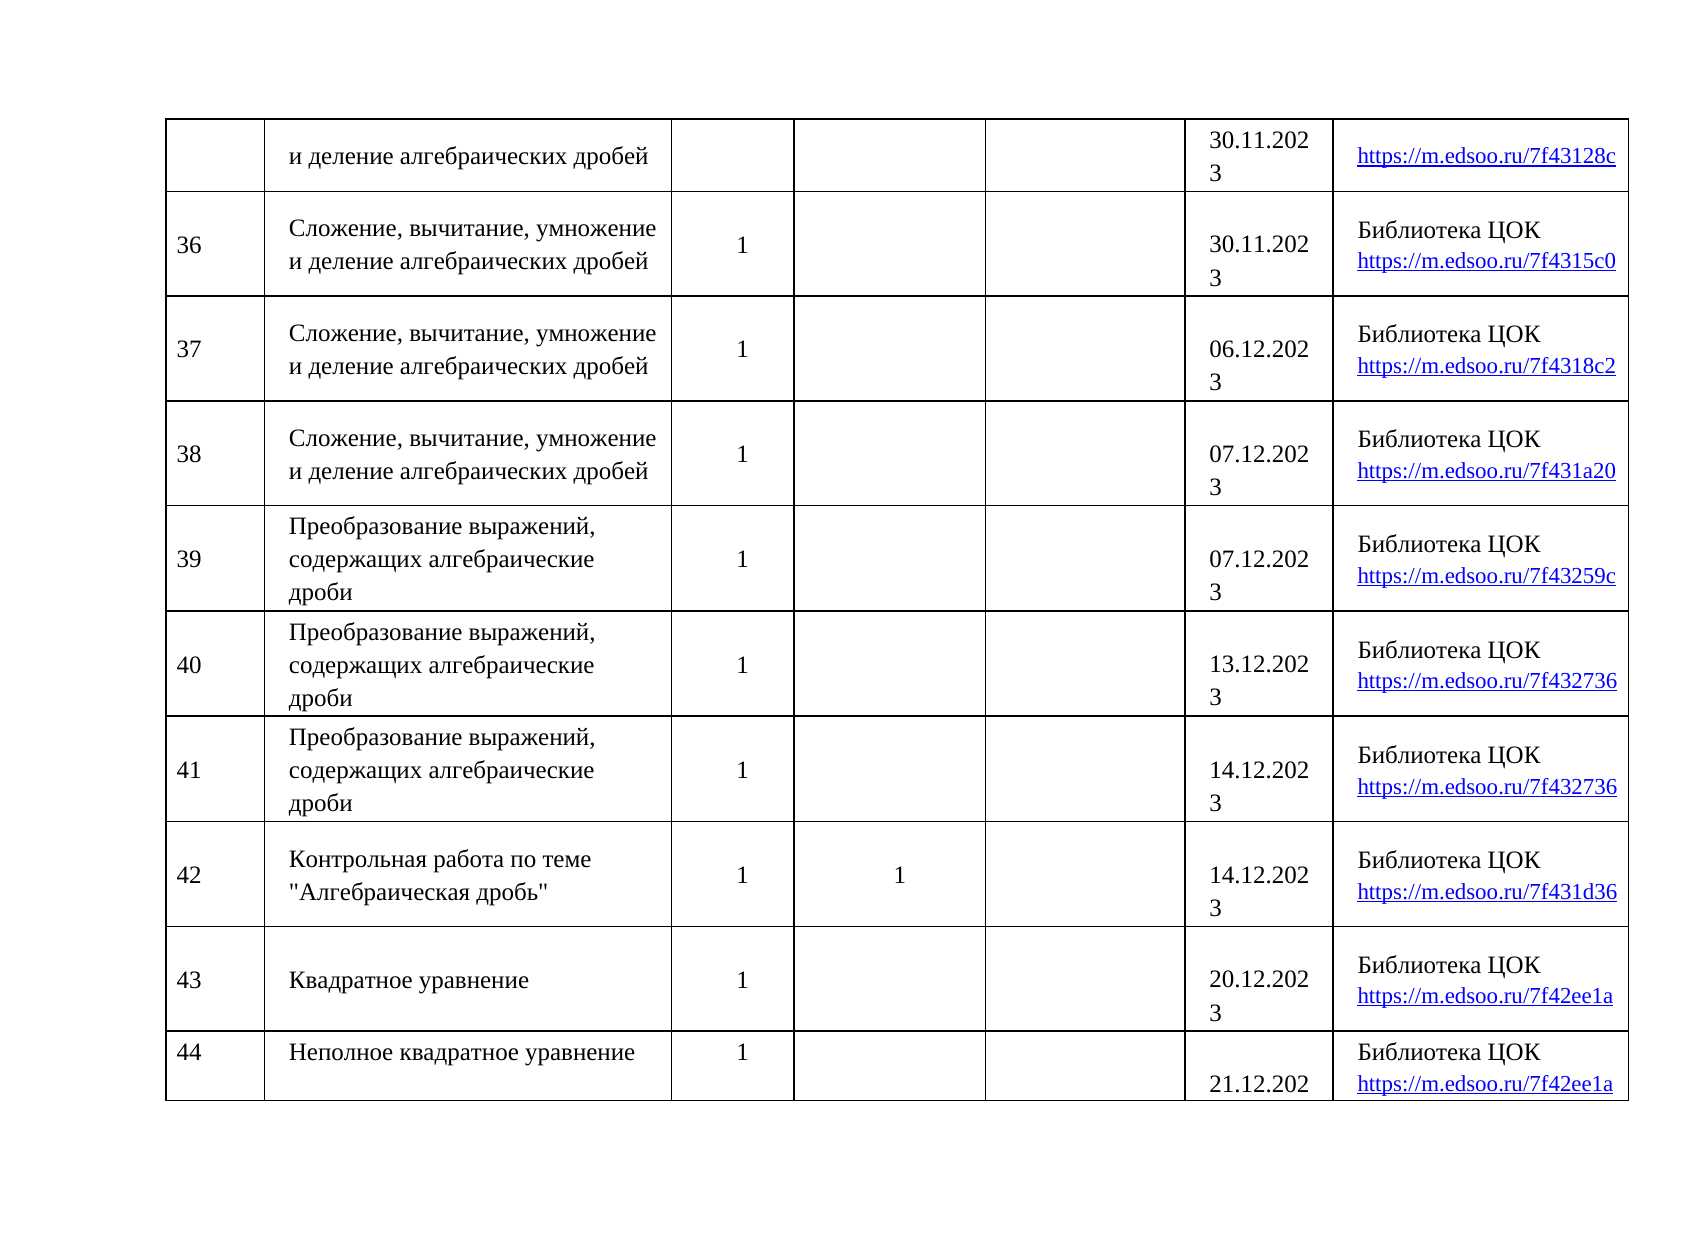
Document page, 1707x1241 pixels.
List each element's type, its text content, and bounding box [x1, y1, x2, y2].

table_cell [1334, 1032, 1628, 1100]
table_cell [795, 297, 985, 400]
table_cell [1334, 927, 1628, 1030]
table_cell [986, 297, 1184, 400]
table_cell 1 [672, 822, 793, 926]
table_cell Квадратное уравнение [265, 927, 671, 1030]
table_cell 1 [672, 506, 793, 610]
table_cell Библиотека ЦОК https://m.edsoo.ru/7f431a20 [1334, 402, 1628, 504]
table_cell 20.12.2023 [1186, 927, 1332, 1030]
table_cell 1 [672, 927, 793, 1030]
table_cell [986, 612, 1184, 715]
table_cell 37 [167, 297, 264, 400]
table_cell [986, 1032, 1184, 1100]
table_cell 07.12.2023 [1186, 402, 1332, 504]
table_cell 1 [672, 297, 793, 400]
table_cell 36 [167, 192, 264, 295]
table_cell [265, 120, 671, 191]
table_cell Библиотека ЦОК https://m.edsoo.ru/7f4318c2 [1334, 297, 1628, 400]
table_cell 30.11.2023 [1186, 192, 1332, 295]
table_cell [795, 1032, 985, 1100]
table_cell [1334, 120, 1628, 191]
table_cell [795, 402, 985, 504]
table_cell [986, 927, 1184, 1030]
table_cell 41 [167, 717, 264, 821]
table_cell Сложение, вычитание, умножение и деление алгебраических дробей [265, 297, 671, 400]
table_cell 40 [167, 612, 264, 715]
table_cell 14.12.2023 [1186, 822, 1332, 926]
table_cell 07.12.2023 [1186, 506, 1332, 610]
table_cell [265, 192, 671, 295]
table_cell 44 [167, 1032, 264, 1100]
table_cell Библиотека ЦОК https://m.edsoo.ru/7f43259c [1334, 506, 1628, 610]
table_cell 30.11.2023 [1186, 120, 1332, 191]
table_cell [986, 192, 1184, 295]
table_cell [265, 1032, 671, 1100]
table_cell Контрольная работа по теме "Алгебраическая дробь" [265, 822, 671, 926]
table_cell Сложение, вычитание, умножение и деление алгебраических дробей [265, 402, 671, 504]
table_cell [986, 717, 1184, 821]
table_cell 35 [167, 120, 264, 191]
table_cell Библиотека ЦОК https://m.edsoo.ru/7f431d36 [1334, 822, 1628, 926]
table_cell Библиотека ЦОК https://m.edsoo.ru/7f4315c0 [1334, 192, 1628, 295]
table_cell 1 [672, 612, 793, 715]
table_cell Преобразование выражений, содержащих алгебраические дроби [265, 717, 671, 821]
table_cell 1 [672, 192, 793, 295]
table_cell [795, 506, 985, 610]
table_cell 1 [672, 717, 793, 821]
table_cell 38 [167, 402, 264, 504]
table_cell 42 [167, 822, 264, 926]
table_cell [986, 402, 1184, 504]
table_cell [986, 120, 1184, 191]
table_cell 13.12.2023 [1186, 612, 1332, 715]
table_cell [986, 506, 1184, 610]
table_cell 21.12.2023 [1186, 1032, 1332, 1100]
table_cell 14.12.2023 [1186, 717, 1332, 821]
table_cell Преобразование выражений, содержащих алгебраические дроби [265, 612, 671, 715]
table_cell [986, 822, 1184, 926]
table_cell [795, 192, 985, 295]
table_cell Библиотека ЦОК https://m.edsoo.ru/7f432736 [1334, 612, 1628, 715]
table_cell 1 [672, 120, 793, 191]
table_cell [795, 612, 985, 715]
table_cell Библиотека ЦОК https://m.edsoo.ru/7f432736 [1334, 717, 1628, 821]
table_cell 39 [167, 506, 264, 610]
table_cell 1 [795, 822, 985, 926]
table_cell [795, 717, 985, 821]
table_cell 1 [672, 1032, 793, 1100]
table_cell 43 [167, 927, 264, 1030]
table_cell Преобразование выражений, содержащих алгебраические дроби [265, 506, 671, 610]
table_cell [795, 927, 985, 1030]
table_cell 1 [672, 402, 793, 504]
table_cell 06.12.2023 [1186, 297, 1332, 400]
table_cell [795, 120, 985, 191]
